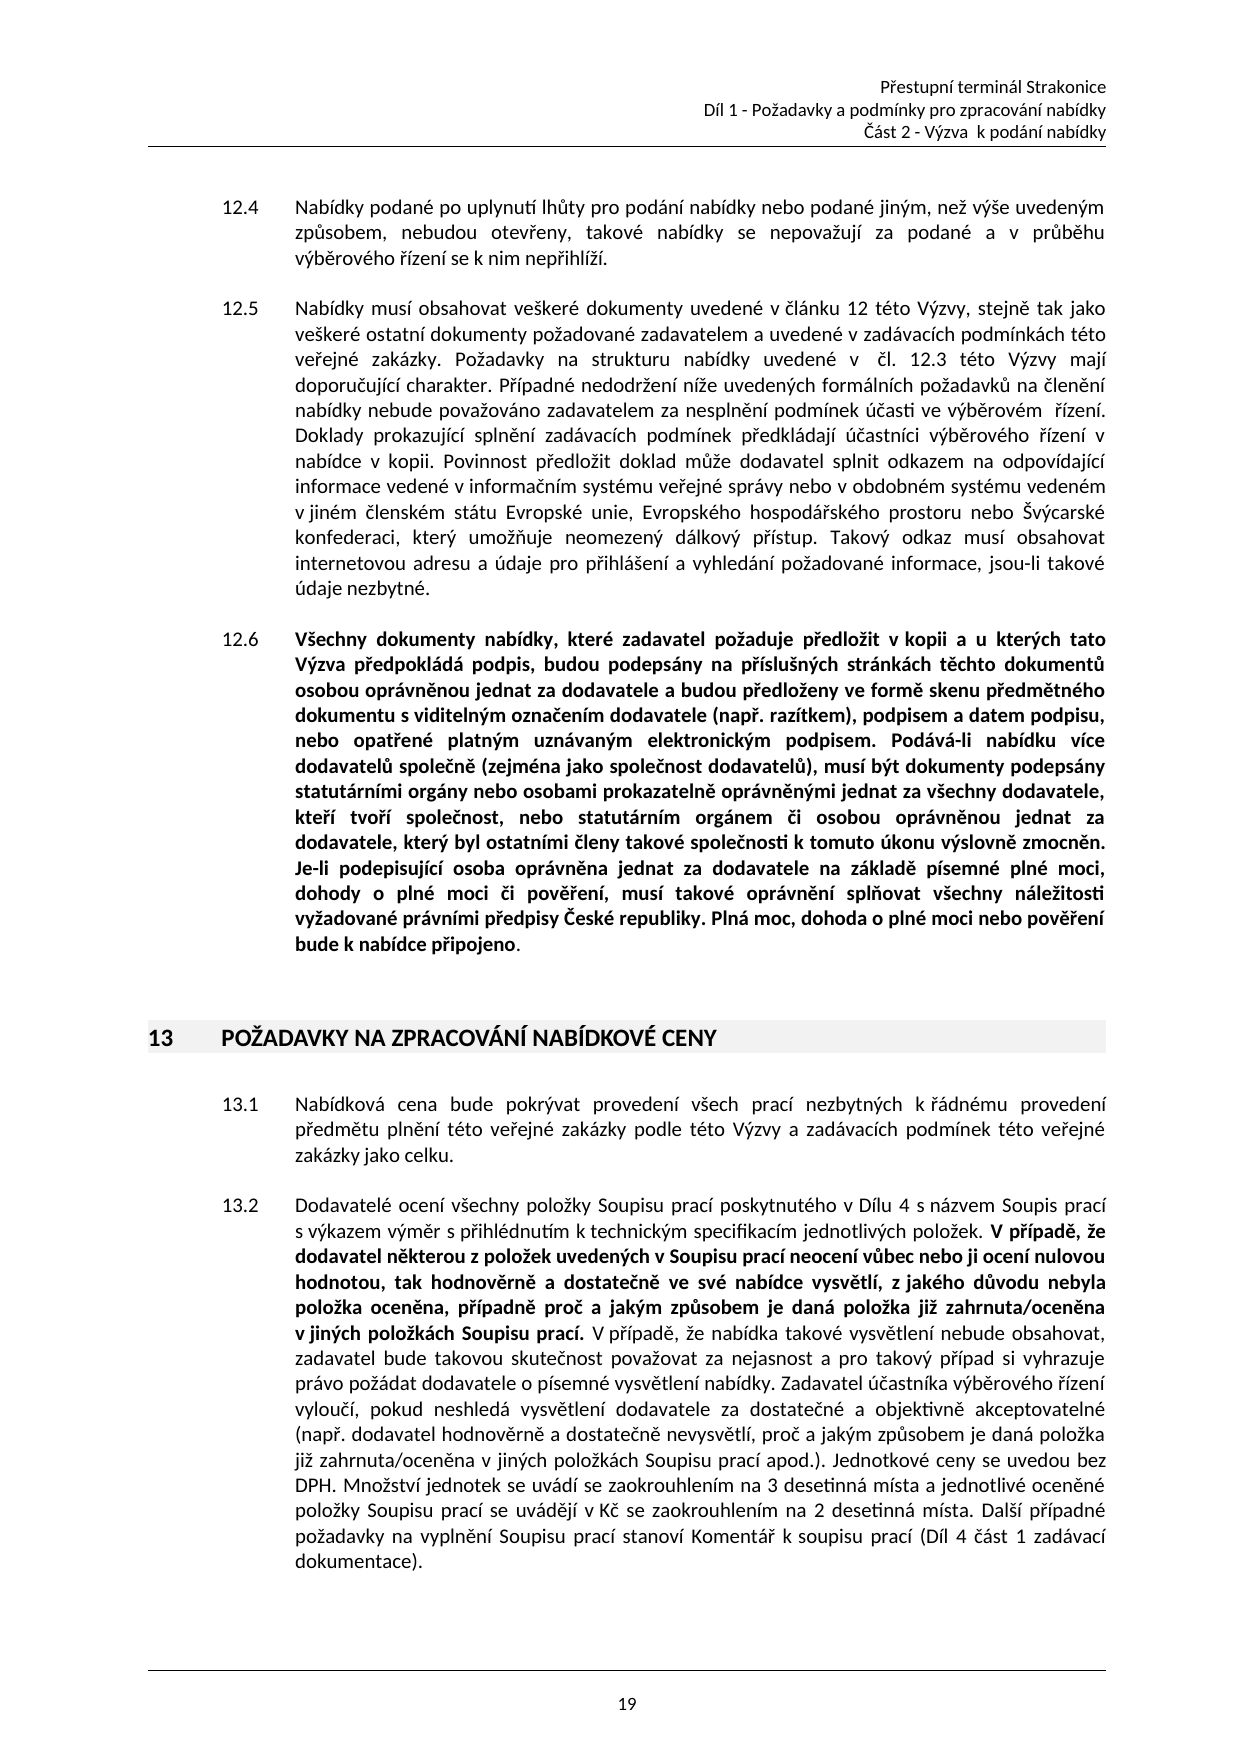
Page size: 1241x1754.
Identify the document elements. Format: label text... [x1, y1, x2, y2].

list Všechny dokumenty nabídky, které zadavatel požaduje předložit v kopii a u kterých tato Výzva předpokládá podpis, budou podepsány na příslušných stránkách těchto dokumentů osobou oprávněnou jednat za dodavatele a budou předloženy ve formě skenu předmětného dokumentu s viditelným označením dodavatele (např. razítkem), podpisem a datem podpisu, nebo opatřené platným uznávaným elektronickým podpisem. Podává-li nabídku více dodavatelů společně (zejména jako společnost dodavatelů), musí být dokumenty podepsány statutárními orgány nebo osobami prokazatelně oprávněnými jednat za všechny dodavatele, kteří tvoří společnost, nebo statutárním orgánem či osobou oprávněnou jednat za dodavatele, který byl ostatními členy takové společnosti k tomuto úkonu výslovně zmocněn. Je-li podepisující osoba oprávněna jednat za dodavatele na základě písemné plné moci, dohody o plné moci či pověření, musí takové oprávnění splňovat všechny náležitosti vyžadované právními předpisy České republiky. Plná moc, dohoda o plné moci nebo pověření bude k nabídce připojeno. [222, 626, 1106, 956]
list Nabídky musí obsahovat veškeré dokumenty uvedené v článku 12 této Výzvy, stejně tak jako veškeré ostatní dokumenty požadované zadavatelem a uvedené v zadávacích podmínkách této veřejné zakázky. Požadavky na strukturu nabídky uvedené v čl. 12.3 této Výzvy mají doporučující charakter. Případné nedodržení níže uvedených formálních požadavků na členění nabídky nebude považováno zadavatelem za nesplnění podmínek účasti ve výběrovém řízení. Doklady prokazující splnění zadávacích podmínek předkládají účastníci výběrového řízení v nabídce v kopii. Povinnost předložit doklad může dodavatel splnit odkazem na odpovídající informace vedené v informačním systému veřejné správy nebo v obdobném systému vedeném v jiném členském státu Evropské unie, Evropského hospodářského prostoru nebo Švýcarské konfederaci, který umožňuje neomezený dálkový přístup. Takový odkaz musí obsahovat internetovou adresu a údaje pro přihlášení a vyhledání požadované informace, jsou-li takové údaje nezbytné. [222, 296, 1106, 601]
list Nabídková cena bude pokrývat provedení všech prací nezbytných k řádnému provedení předmětu plnění této veřejné zakázky podle této Výzvy a zadávacích podmínek této veřejné zakázky jako celku. [222, 1091, 1106, 1167]
list Nabídky podané po uplynutí lhůty pro podání nabídky nebo podané jiným, než výše uvedeným způsobem, nebudou otevřeny, takové nabídky se nepovažují za podané a v průběhu výběrového řízení se k nim nepřihlíží. [222, 194, 1106, 270]
subtitle POŽADAVKY NA ZPRACOVÁNÍ NABÍDKOVÉ CENY [148, 1020, 1106, 1053]
list Dodavatelé ocení všechny položky Soupisu prací poskytnutého v Dílu 4 s názvem Soupis prací s výkazem výměr s přihlédnutím k technickým specifikacím jednotlivých položek. V případě, že dodavatel některou z položek uvedených v Soupisu prací neocení vůbec nebo ji ocení nulovou hodnotou, tak hodnověrně a dostatečně ve své nabídce vysvětlí, z jakého důvodu nebyla položka oceněna, případně proč a jakým způsobem je daná položka již zahrnuta/oceněna v jiných položkách Soupisu prací. V případě, že nabídka takové vysvětlení nebude obsahovat, zadavatel bude takovou skutečnost považovat za nejasnost a pro takový případ si vyhrazuje právo požádat dodavatele o písemné vysvětlení nabídky. Zadavatel účastníka výběrového řízení vyloučí, pokud neshledá vysvětlení dodavatele za dostatečné a objektivně akceptovatelné (např. dodavatel hodnověrně a dostatečně nevysvětlí, proč a jakým způsobem je daná položka již zahrnuta/oceněna v jiných položkách Soupisu prací apod.). Jednotkové ceny se uvedou bez DPH. Množství jednotek se uvádí se zaokrouhlením na 3 desetinná místa a jednotlivé oceněné položky Soupisu prací se uvádějí v Kč se zaokrouhlením na 2 desetinná místa. Další případné požadavky na vyplnění Soupisu prací stanoví Komentář k soupisu prací (Díl 4 část 1 zadávací dokumentace). [222, 1193, 1106, 1574]
